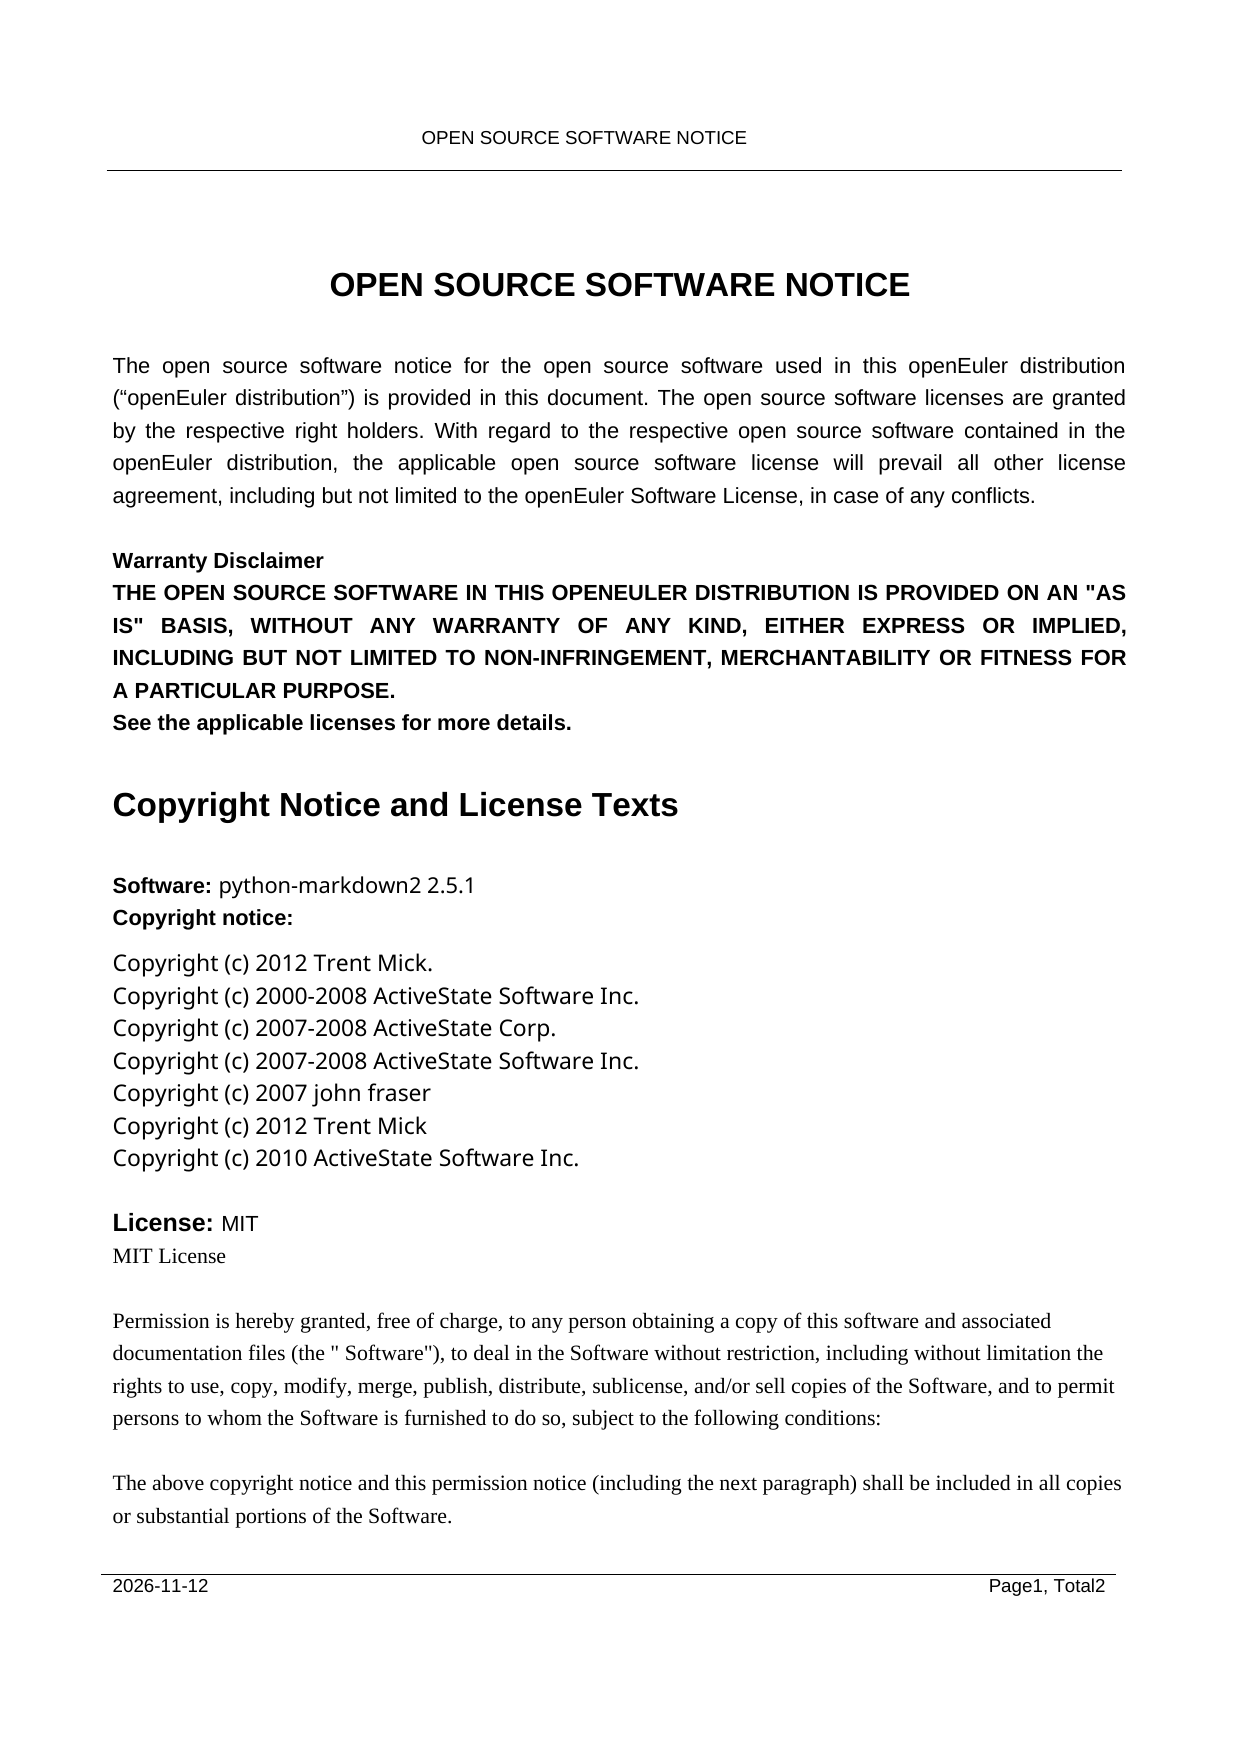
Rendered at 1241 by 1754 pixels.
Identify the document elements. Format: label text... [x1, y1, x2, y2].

text Copyright Notice and License Texts [112, 771, 1128, 836]
text Copyright notice: [112, 901, 1128, 934]
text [112, 1239, 1128, 1532]
title Software: python-markdown2 2.5.1 [112, 869, 1128, 901]
text THE OPEN SOURCE SOFTWARE IN THIS OPENEULER DISTRIBUTION IS PROVIDED ON AN "AS IS" BASIS, WITHOUT ANY WARRANTY OF ANY KIND, EITHER EXPRESS OR IMPLIED, INCLUDING BUT NOT LIMITED TO NON-INFRINGEMENT, MERCHANTABILITY OR FITNESS FOR A PARTICULAR PURPOSE. See the applicable licenses for more details. [112, 576, 1128, 739]
text License: MIT [112, 1207, 1128, 1239]
text Copyright (c) 2012 Trent Mick. Copyright (c) 2000-2008 ActiveState Software Inc. Copyright (c) 2007-2008 ActiveState Corp. Copyright (c) 2007-2008 ActiveState Software Inc. Copyright (c) 2007 john fraser Copyright (c) 2012 Trent Mick Copyright (c) 2010 ActiveState Software Inc. [112, 947, 1128, 1207]
text OPEN SOURCE SOFTWARE NOTICE [112, 251, 1128, 316]
text Warranty Disclaimer [112, 544, 1128, 576]
text The open source software notice for the open source software used in this openEuler distribution (“openEuler distribution”) is provided in this document. The open source software licenses are granted by the respective right holders. With regard to the respective open source software contained in the openEuler distribution, the applicable open source software license will prevail all other license agreement, including but not limited to the openEuler Software License, in case of any conflicts. [112, 349, 1128, 511]
